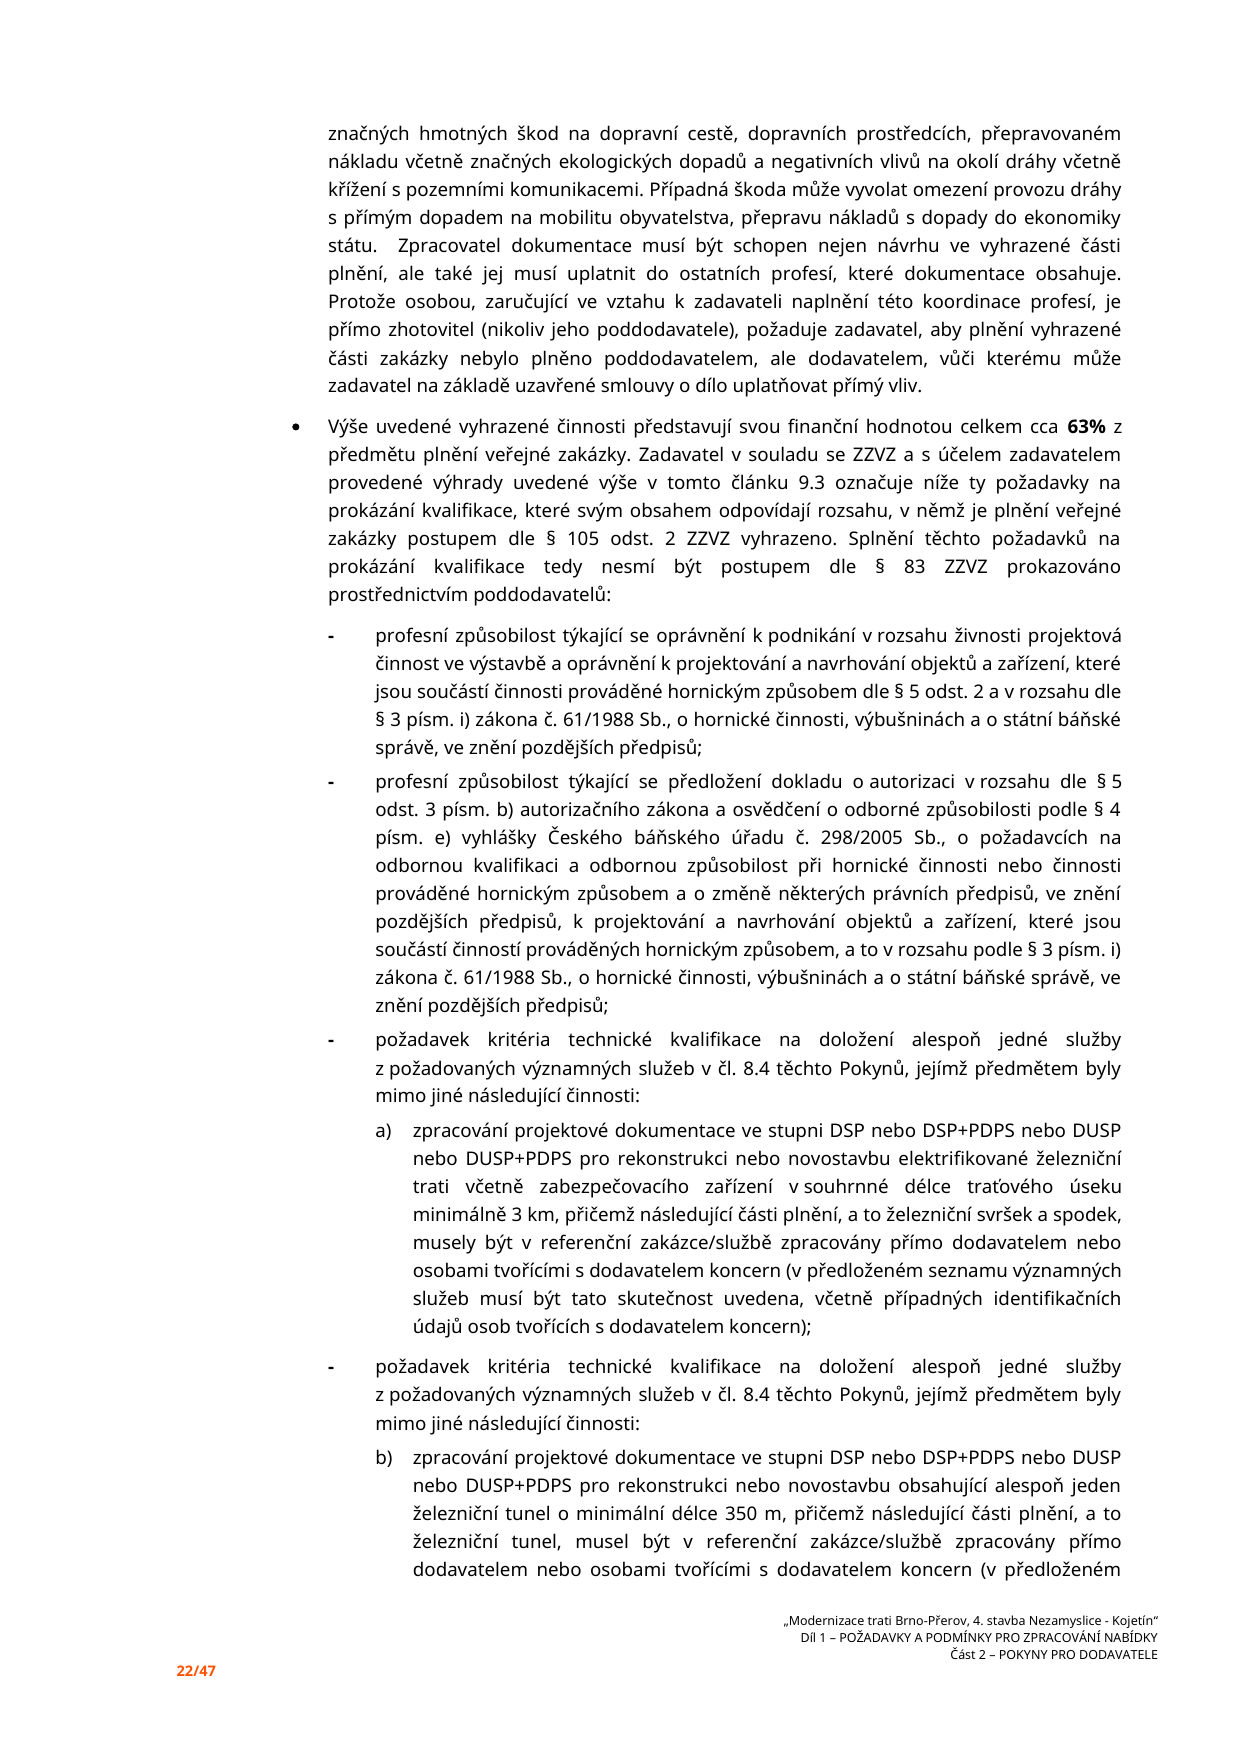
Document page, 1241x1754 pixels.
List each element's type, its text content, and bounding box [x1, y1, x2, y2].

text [292, 121, 1122, 398]
text Výše uvedené vyhrazené činnosti představují svou finanční hodnotou celkem cca 63% z předmětu plnění veřejné zakázky. Zadavatel v souladu se ZZVZ a s účelem zadavatelem provedené výhrady uvedené výše v tomto článku 9.3 označuje níže ty požadavky na prokázání kvalifikace, které svým obsahem odpovídají rozsahu, v němž je plnění veřejné zakázky postupem dle § 105 odst. 2 ZZVZ vyhrazeno. Splnění těchto požadavků na prokázání kvalifikace tedy nesmí být postupem dle § 83 ZZVZ prokazováno prostřednictvím poddodavatelů: [292, 413, 1122, 607]
text požadavek kritéria technické kvalifikace na doložení alespoň jedné služby z požadovaných významných služeb v čl. 8.4 těchto Pokynů, jejímž předmětem byly mimo jiné následující činnosti: [328, 1027, 1122, 1108]
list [375, 1444, 1122, 1582]
text profesní způsobilost týkající se předložení dokladu o autorizaci v rozsahu dle § 5 odst. 3 písm. b) autorizačního zákona a osvědčení o odborné způsobilosti podle § 4 písm. e) vyhlášky Českého báňského úřadu č. 298/2005 Sb., o požadavcích na odbornou kvalifikaci a odbornou způsobilost při hornické činnosti nebo činnosti prováděné hornickým způsobem a o změně některých právních předpisů, ve znění pozdějších předpisů, k projektování a navrhování objektů a zařízení, které jsou součástí činností prováděných hornickým způsobem, a to v rozsahu podle § 3 písm. i) zákona č. 61/1988 Sb., o hornické činnosti, výbušninách a o státní báňské správě, ve znění pozdějších předpisů; [328, 768, 1122, 1018]
list zpracování projektové dokumentace ve stupni DSP nebo DSP+PDPS nebo DUSP nebo DUSP+PDPS pro rekonstrukci nebo novostavbu elektrifikované železniční trati včetně zabezpečovacího zařízení v souhrnné délce traťového úseku minimálně 3 km, přičemž následující části plnění, a to železniční svršek a spodek, musely být v referenční zakázce/službě zpracovány přímo dodavatelem nebo osobami tvořícími s dodavatelem koncern (v předloženém seznamu významných služeb musí být tato skutečnost uvedena, včetně případných identifikačních údajů osob tvořících s dodavatelem koncern); [375, 1117, 1122, 1339]
text profesní způsobilost týkající se oprávnění k podnikání v rozsahu živnosti projektová činnost ve výstavbě a oprávnění k projektování a navrhování objektů a zařízení, které jsou součástí činnosti prováděné hornickým způsobem dle § 5 odst. 2 a v rozsahu dle § 3 písm. i) zákona č. 61/1988 Sb., o hornické činnosti, výbušninách a o státní báňské správě, ve znění pozdějších předpisů; [328, 622, 1122, 759]
text požadavek kritéria technické kvalifikace na doložení alespoň jedné služby z požadovaných významných služeb v čl. 8.4 těchto Pokynů, jejímž předmětem byly mimo jiné následující činnosti: [328, 1354, 1122, 1435]
